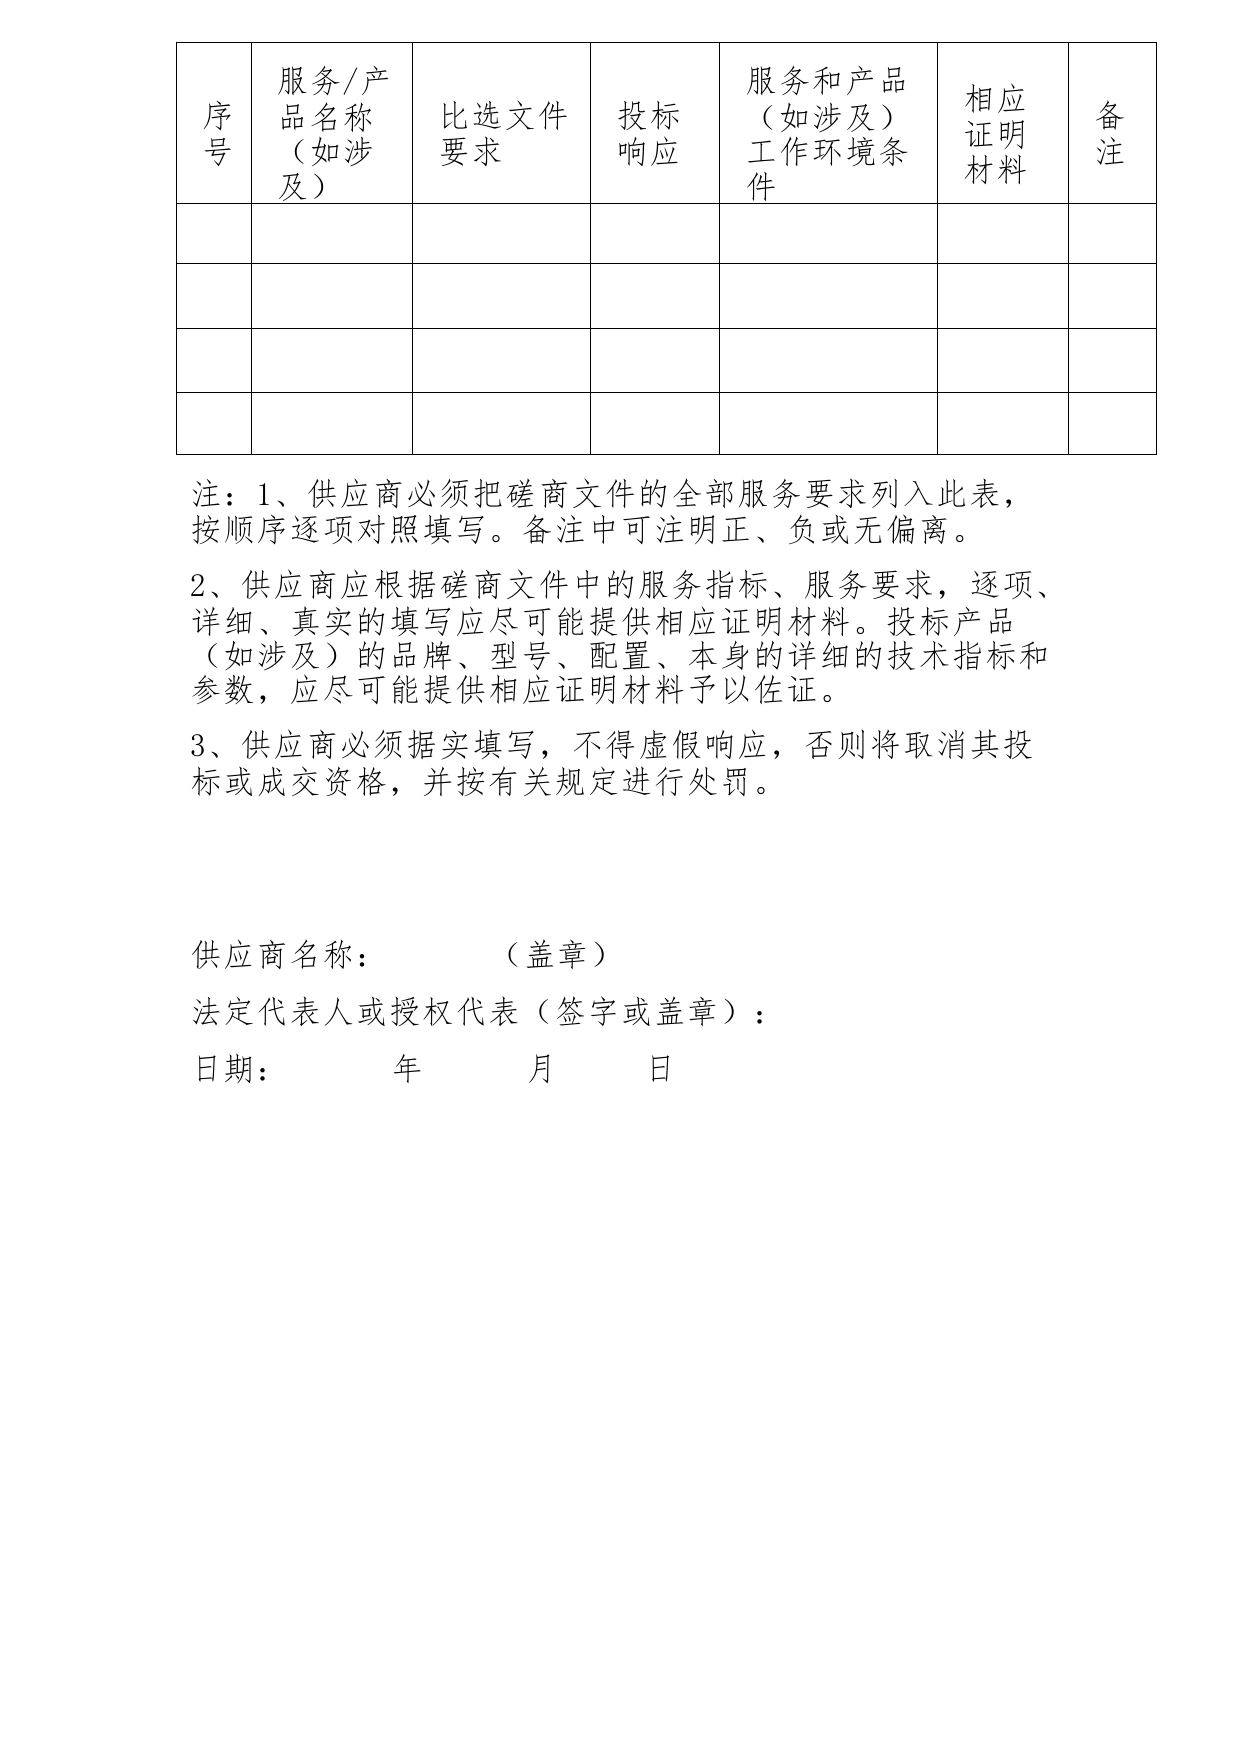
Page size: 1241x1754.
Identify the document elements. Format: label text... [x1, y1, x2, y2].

table_cell [1069, 204, 1156, 263]
table_cell [177, 264, 251, 328]
table_cell [720, 264, 937, 328]
table_cell [720, 393, 937, 454]
table_cell [938, 204, 1068, 263]
table_cell [938, 329, 1068, 392]
table_cell [252, 204, 412, 263]
table_header 投标响应 [591, 43, 719, 203]
table_cell [720, 329, 937, 392]
table_cell [177, 329, 251, 392]
table_header 备注 [1069, 43, 1156, 203]
table_cell [720, 204, 937, 263]
table_cell [252, 393, 412, 454]
table_cell [938, 393, 1068, 454]
table_cell [591, 393, 719, 454]
table_header 服务/产品名称（如涉及） [252, 43, 412, 203]
table_cell [413, 264, 590, 328]
table_header 相应证明材料 [938, 43, 1068, 203]
text 注：1、供应商必须把磋商文件的全部服务要求列入此表，按顺序逐项对照填写。备注中可注明正、负或无偏离。 [189, 478, 1064, 546]
table_cell [177, 204, 251, 263]
text 3、供应商必须据实填写，不得虚假响应，否则将取消其投标或成交资格，并按有关规定进行处罚。 [189, 729, 1064, 798]
table_header 序号 [177, 43, 251, 203]
table_header 服务和产品（如涉及）工作环境条件 [720, 43, 937, 203]
text 日期： 年 月 日 [189, 1053, 1064, 1087]
table_cell [177, 393, 251, 454]
table_header 比选文件要求 [413, 43, 590, 203]
table_cell [413, 204, 590, 263]
table_cell [1069, 329, 1156, 392]
text 法定代表人或授权代表（签字或盖章）： [189, 996, 1064, 1030]
text 供应商名称： （盖章） [189, 939, 1064, 973]
table_cell [591, 329, 719, 392]
table_cell [252, 264, 412, 328]
table_cell [413, 329, 590, 392]
text 2、供应商应根据磋商文件中的服务指标、服务要求，逐项、详细、真实的填写应尽可能提供相应证明材料。投标产品（如涉及）的品牌、型号、配置、本身的详细的技术指标和参数，应尽可能提供相应证明材料予以佐证。 [189, 569, 1064, 706]
table_cell [938, 264, 1068, 328]
table_cell [591, 264, 719, 328]
table_cell [1069, 393, 1156, 454]
table_cell [252, 329, 412, 392]
table_cell [413, 393, 590, 454]
table_cell [591, 204, 719, 263]
table_cell [1069, 264, 1156, 328]
